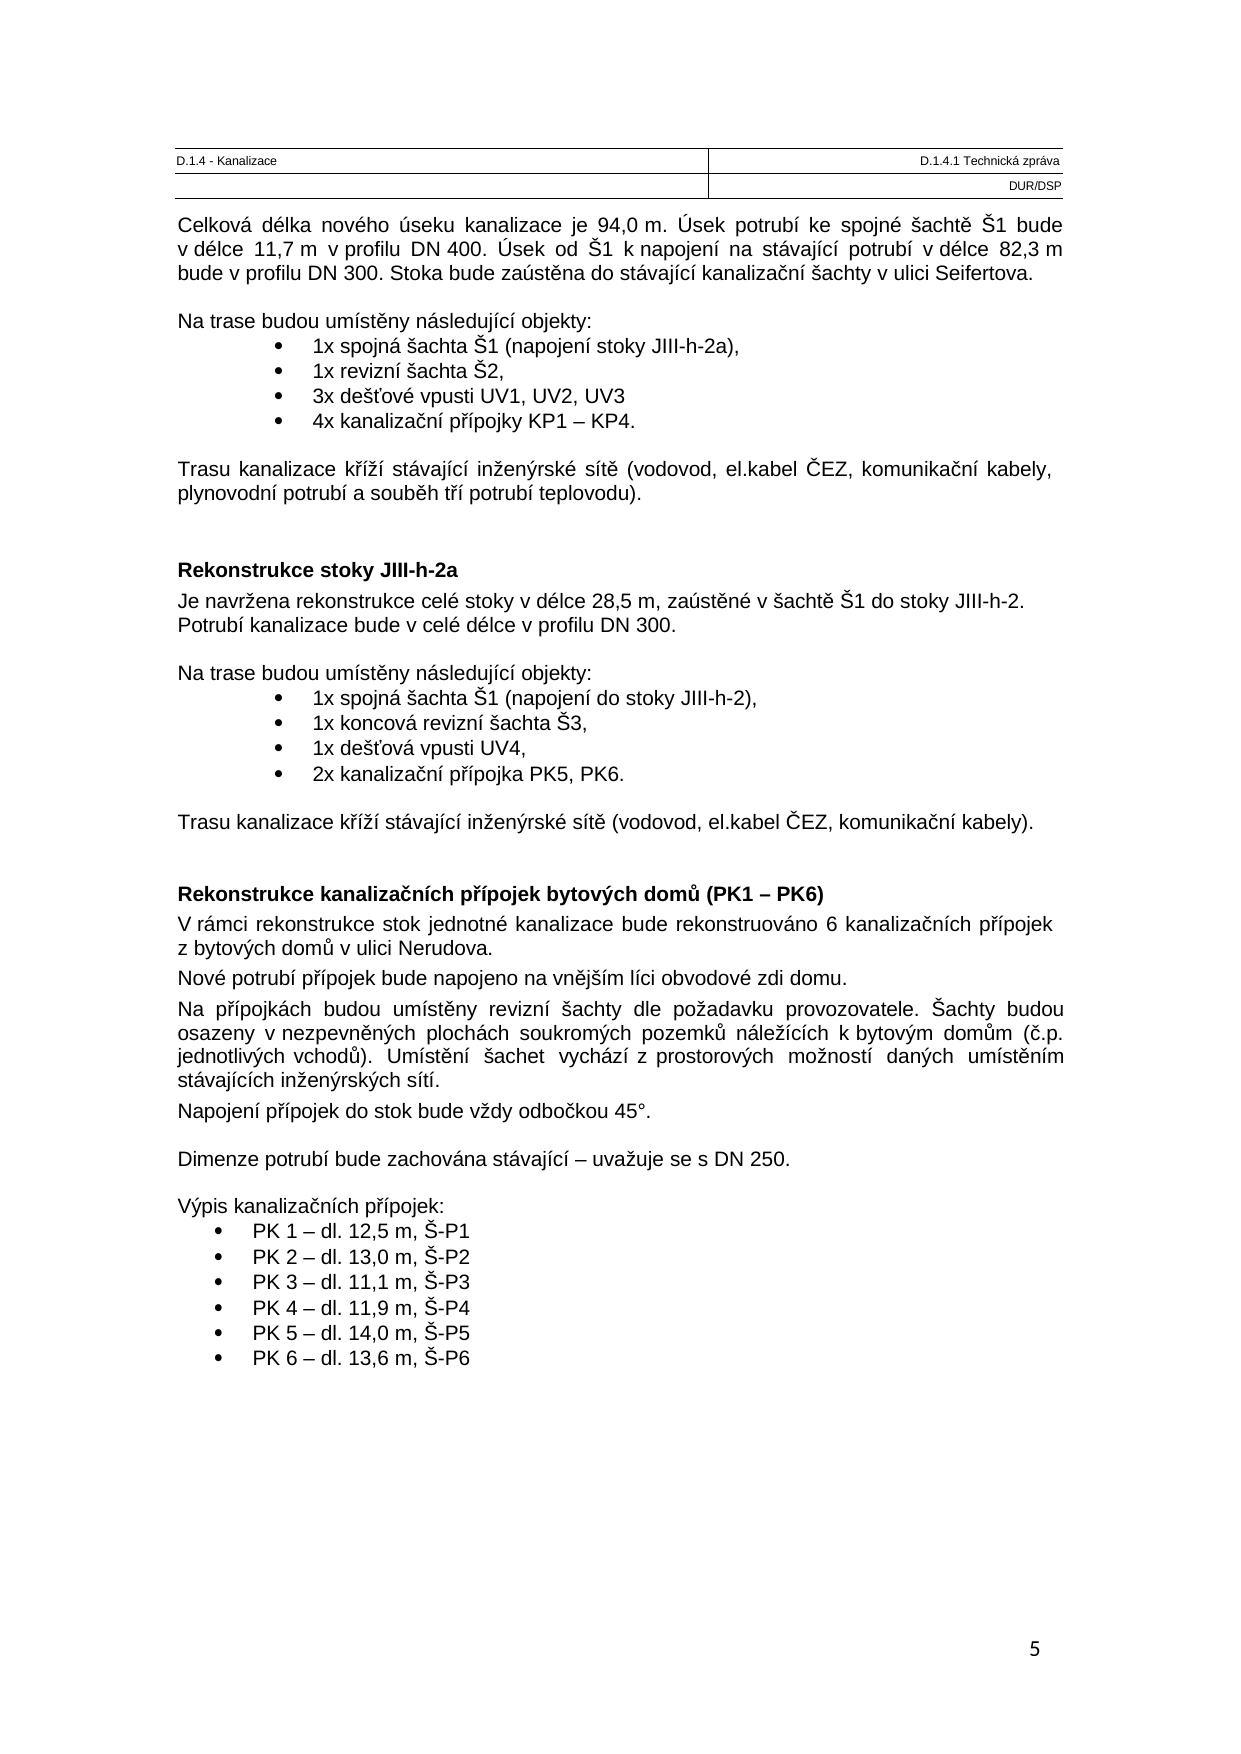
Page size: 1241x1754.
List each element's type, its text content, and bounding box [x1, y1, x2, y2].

list 1x dešťová vpusti UV4, [275, 735, 1076, 761]
text Trasu kanalizace kříží stávající inženýrské sítě (vodovod, el.kabel ČEZ, komunikační kabely). [177, 810, 1076, 834]
list 1x koncová revizní šachta Š3, [275, 710, 1076, 735]
table_cell DUR/DSP [709, 174, 1062, 198]
list 2x kanalizační přípojka PK5, PK6. [275, 761, 1076, 786]
text Rekonstrukce stoky JIII-h-2a [177, 558, 1076, 582]
text V rámci rekonstrukce stok jednotné kanalizace bude rekonstruováno 6 kanalizačních přípojek z bytových domů v ulici Nerudova. [177, 912, 1062, 960]
text Nové potrubí přípojek bude napojeno na vnějším líci obvodové zdi domu. [177, 966, 1076, 990]
text  PK 2 – dl. 13,0 m, Š-P2 [215, 1244, 1076, 1269]
text Trasu kanalizace kříží stávající inženýrské sítě (vodovod, el.kabel ČEZ, komunikační kabely, plynovodní potrubí a souběh tří potrubí teplovodu). [177, 456, 1062, 504]
text Na trase budou umístěny následující objekty: [177, 309, 1076, 333]
list 1x spojná šachta Š1 (napojení do stoky JIII-h-2), [275, 684, 1076, 710]
text Napojení přípojek do stok bude vždy odbočkou 45°. [177, 1098, 1076, 1122]
list 1x spojná šachta Š1 (napojení stoky JIII-h-2a), [275, 333, 1076, 358]
table_header D.1.4 - Kanalizace [175, 149, 708, 173]
list 3x dešťové vpusti UV1, UV2, UV3 [275, 383, 1076, 409]
text  PK 1 – dl. 12,5 m, Š-P1 [215, 1218, 1076, 1244]
text  PK 5 – dl. 14,0 m, Š-P5 [215, 1320, 1076, 1345]
text  PK 6 – dl. 13,6 m, Š-P6 [215, 1345, 1076, 1369]
text Je navržena rekonstrukce celé stoky v délce 28,5 m, zaústěné v šachtě Š1 do stoky JIII-h-2. Potrubí kanalizace bude v celé délce v profilu DN 300. [177, 588, 1062, 636]
text Na přípojkách budou umístěny revizní šachty dle požadavku provozovatele. Šachty budou osazeny v nezpevněných plochách soukromých pozemků náležících k bytovým domům (č.p. jednotlivých vchodů). Umístění šachet vychází z prostorových možností daných umístěním stávajících inženýrských sítí. [177, 996, 1064, 1092]
text  PK 4 – dl. 11,9 m, Š-P4 [215, 1294, 1076, 1320]
text Rekonstrukce kanalizačních přípojek bytových domů (PK1 – PK6) [177, 881, 1076, 905]
text Na trase budou umístěny následující objekty: [177, 661, 1076, 684]
text Celková délka nového úseku kanalizace je 94,0 m. Úsek potrubí ke spojné šachtě Š1 bude v délce 11,7 m v profilu DN 400. Úsek od Š1 k napojení na stávající potrubí v délce 82,3 m bude v profilu DN 300. Stoka bude zaústěna do stávající kanalizační šachty v ulici Seifertova. [177, 213, 1064, 285]
list 1x revizní šachta Š2, [275, 358, 1076, 383]
table_header D.1.4.1 Technická zpráva [709, 149, 1062, 173]
text Dimenze potrubí bude zachována stávající – uvažuje se s DN 250. Výpis kanalizačních přípojek: [177, 1122, 833, 1218]
table_cell [175, 174, 708, 198]
text  PK 3 – dl. 11,1 m, Š-P3 [215, 1269, 1076, 1294]
list 4x kanalizační přípojky KP1 – KP4. [275, 409, 1076, 433]
